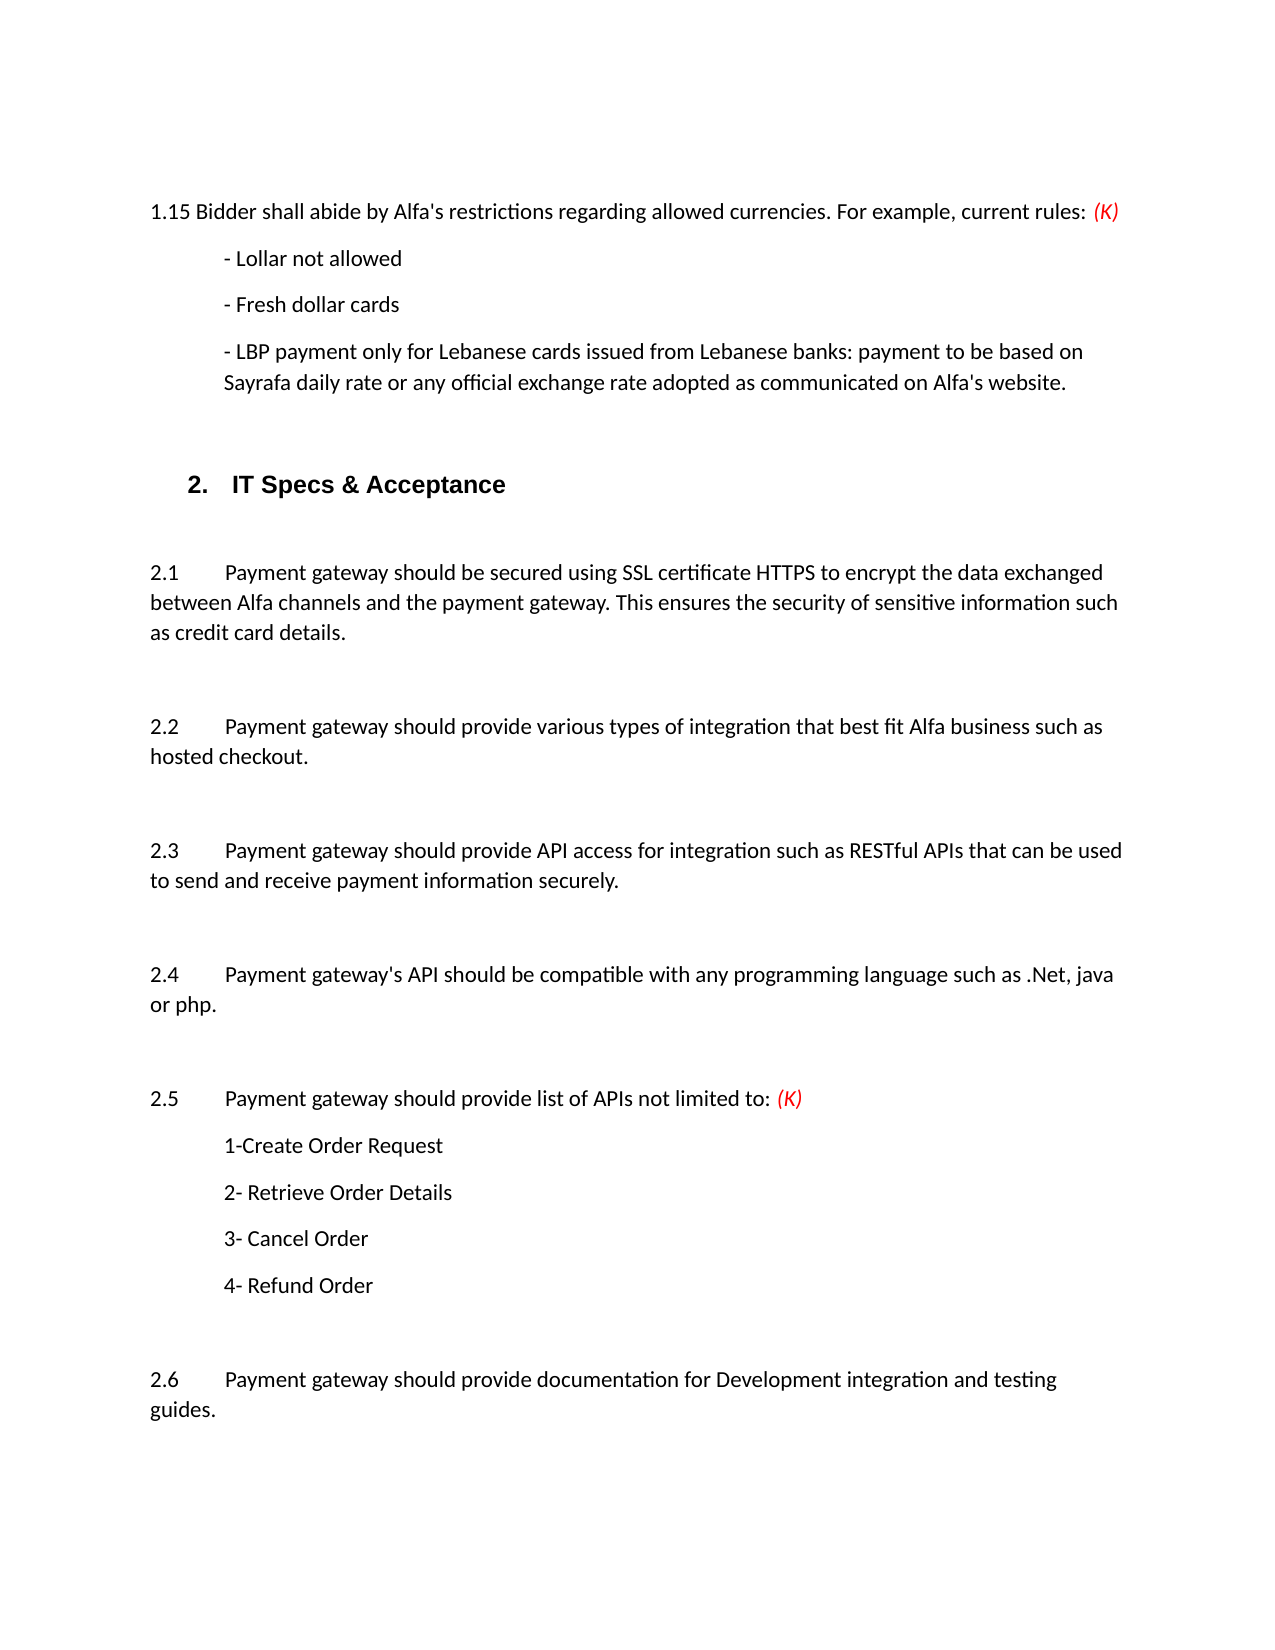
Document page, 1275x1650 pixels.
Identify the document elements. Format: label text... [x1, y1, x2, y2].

text - Lollar not allowed [224, 244, 1125, 272]
text 2.3 Payment gateway should provide API access for integration such as RESTful APIs that can be used to send and receive payment information securely. [150, 836, 1125, 894]
text 4- Refund Order [224, 1271, 1125, 1299]
text 2.1 Payment gateway should be secured using SSL certificate HTTPS to encrypt the data exchanged between Alfa channels and the payment gateway. This ensures the security of sensitive information such as credit card details. [150, 558, 1125, 646]
text - LBP payment only for Lebanese cards issued from Lebanese banks: payment to be based on Sayrafa daily rate or any official exchange rate adopted as communicated on Alfa's website. [224, 337, 1125, 396]
text 3- Cancel Order [224, 1224, 1125, 1253]
text 2- Retrieve Order Details [224, 1178, 1125, 1206]
text 2.6 Payment gateway should provide documentation for Development integration and testing guides. [150, 1365, 1125, 1423]
text - Fresh dollar cards [224, 291, 1125, 319]
text 1-Create Order Request [224, 1131, 1125, 1159]
subtitle IT Specs & Acceptance [187, 470, 1125, 498]
text 2.4 Payment gateway's API should be compatible with any programming language such as .Net, java or php. [150, 960, 1125, 1018]
text 2.2 Payment gateway should provide various types of integration that best fit Alfa business such as hosted checkout. [150, 712, 1125, 770]
text 1.15 Bidder shall abide by Alfa's restrictions regarding allowed currencies. For example, current rules: (K) [150, 197, 1125, 225]
text 2.5 Payment gateway should provide list of APIs not limited to: (K) [150, 1084, 1125, 1112]
